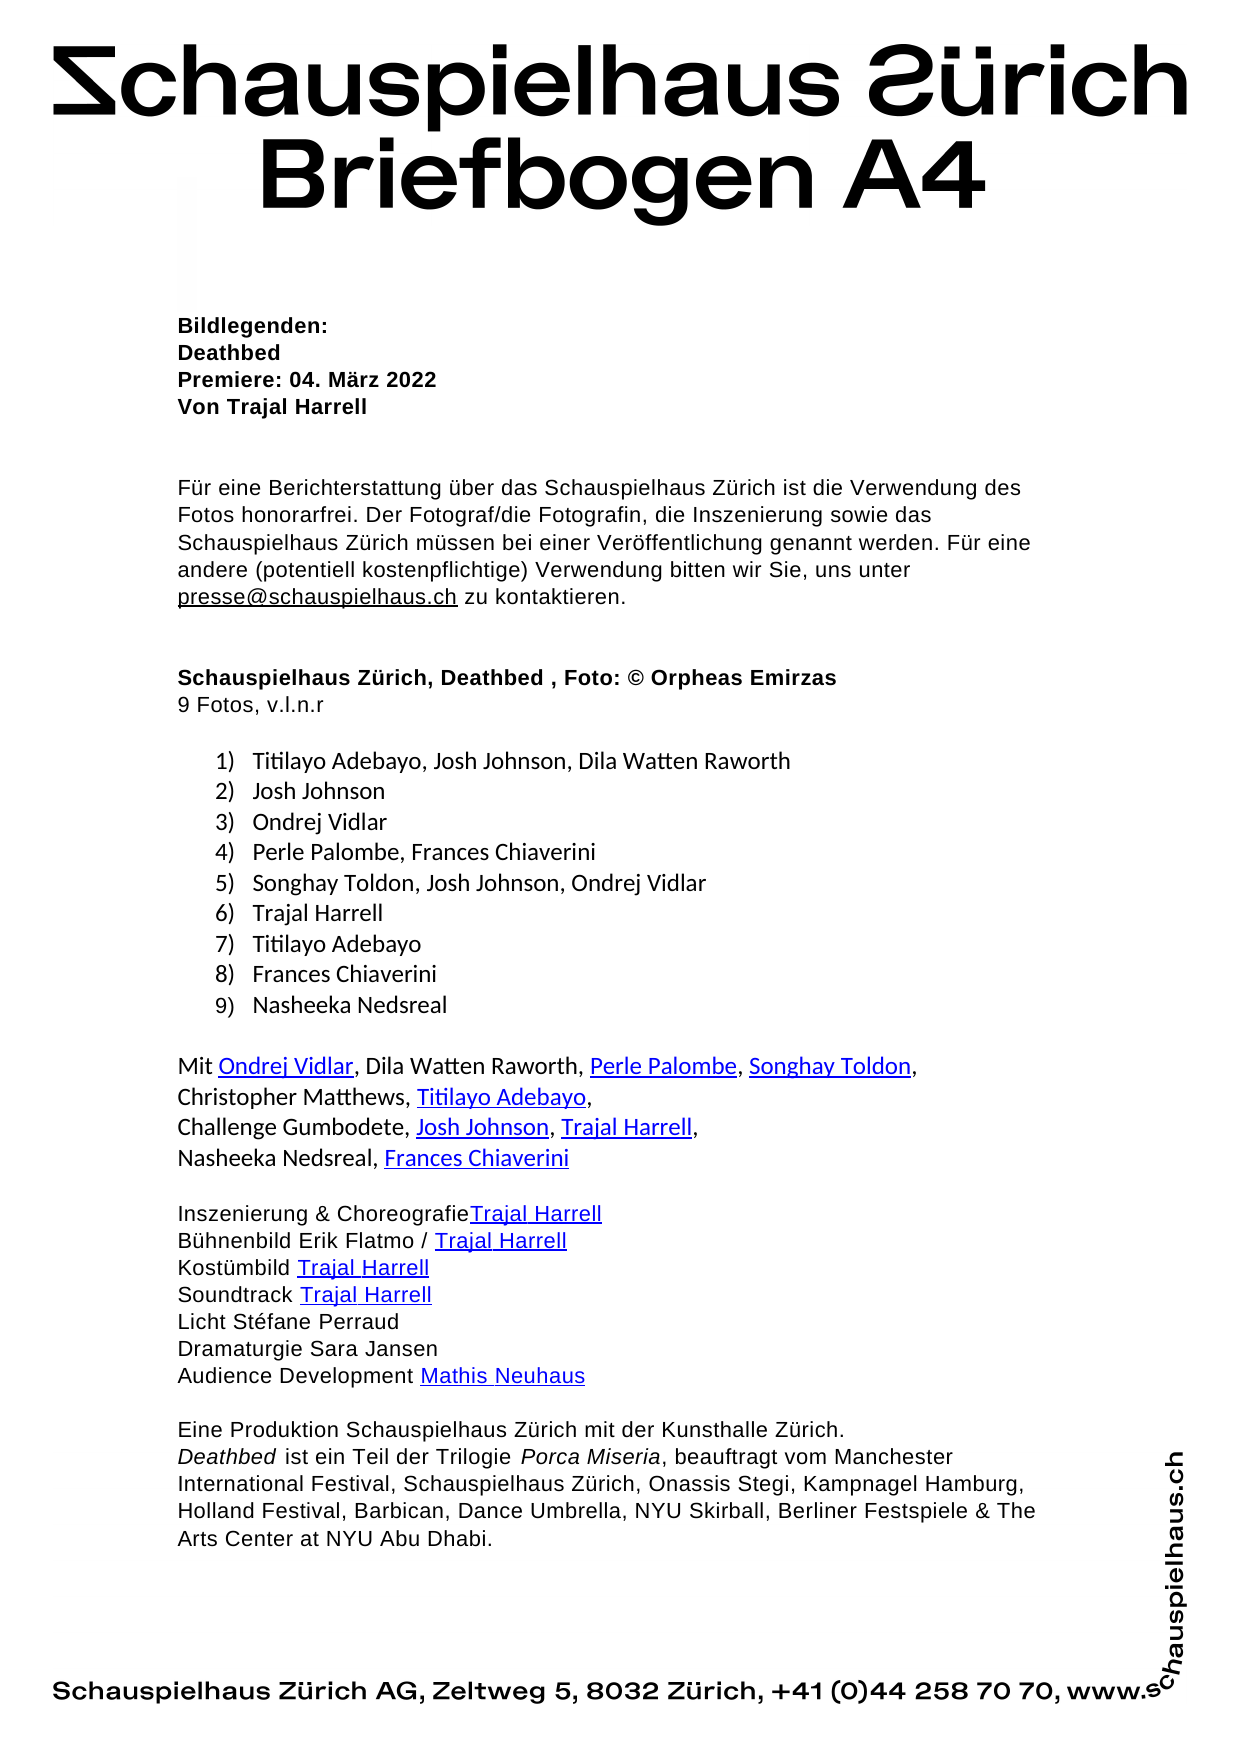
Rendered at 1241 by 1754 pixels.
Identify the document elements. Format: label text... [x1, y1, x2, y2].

text Deathbed ist ein Teil der Trilogie Porca Miseria, beauftragt vom Manchester International Festival, Schauspielhaus Zürich, Onassis Stegi, Kampnagel Hamburg, Holland Festival, Barbican, Dance Umbrella, NYU Skirball, Berliner Festspiele & The Arts Center at NYU Abu Dhabi. [177, 1443, 1063, 1551]
list Frances Chiaverini [215, 959, 1063, 989]
list Perle Palombe, Frances Chiaverini [215, 837, 1063, 867]
text Bildlegenden: [177, 312, 1063, 339]
text Audience Development Mathis Neuhaus [177, 1362, 1063, 1389]
text Inszenierung & ChoreografieTrajal Harrell [177, 1199, 1063, 1226]
list Titilayo Adebayo [215, 928, 1063, 959]
text Deathbed [177, 339, 1063, 366]
text Mit Ondrej Vidlar, Dila Watten Raworth, Perle Palombe, Songhay Toldon, Christopher Matthews, Titilayo Adebayo, Challenge Gumbodete, Josh Johnson, Trajal Harrell, Nasheeka Nedsreal, Frances Chiaverini [177, 1050, 1063, 1172]
picture [53, 44, 1187, 312]
list Songhay Toldon, Josh Johnson, Ondrej Vidlar [215, 867, 1063, 898]
text Bühnenbild Erik Flatmo / Trajal Harrell [177, 1226, 1063, 1253]
text Dramaturgie Sara Jansen [177, 1335, 1063, 1362]
text Von Trajal Harrell [177, 393, 1063, 420]
text Für eine Berichterstattung über das Schauspielhaus Zürich ist die Verwendung des Fotos honorarfrei. Der Fotograf/die Fotografin, die Inszenierung sowie das Schauspielhaus Zürich müssen bei einer Veröffentlichung genannt werden. Für eine andere (potentiell kostenpflichtige) Verwendung bitten wir Sie, uns unter presse@schauspielhaus.ch zu kontaktieren. [177, 420, 1063, 609]
text Licht Stéfane Perraud [177, 1308, 1063, 1335]
list Josh Johnson [215, 776, 1063, 806]
text Premiere: 04. März 2022 [177, 366, 1063, 393]
text 9 Fotos, v.l.n.r [177, 691, 1063, 718]
picture [53, 1452, 1187, 1704]
text Schauspielhaus Zürich, Deathbed , Foto: © Orpheas Emirzas [177, 664, 1063, 691]
text Kostümbild Trajal Harrell [177, 1253, 1063, 1281]
list Ondrej Vidlar [215, 806, 1063, 837]
list Titilayo Adebayo, Josh Johnson, Dila Watten Raworth [215, 745, 1063, 776]
list Nasheeka Nedsreal [215, 989, 1063, 1020]
text Eine Produktion Schauspielhaus Zürich mit der Kunsthalle Zürich. [177, 1416, 1063, 1443]
text Soundtrack Trajal Harrell [177, 1281, 1063, 1308]
list Trajal Harrell [215, 898, 1063, 928]
